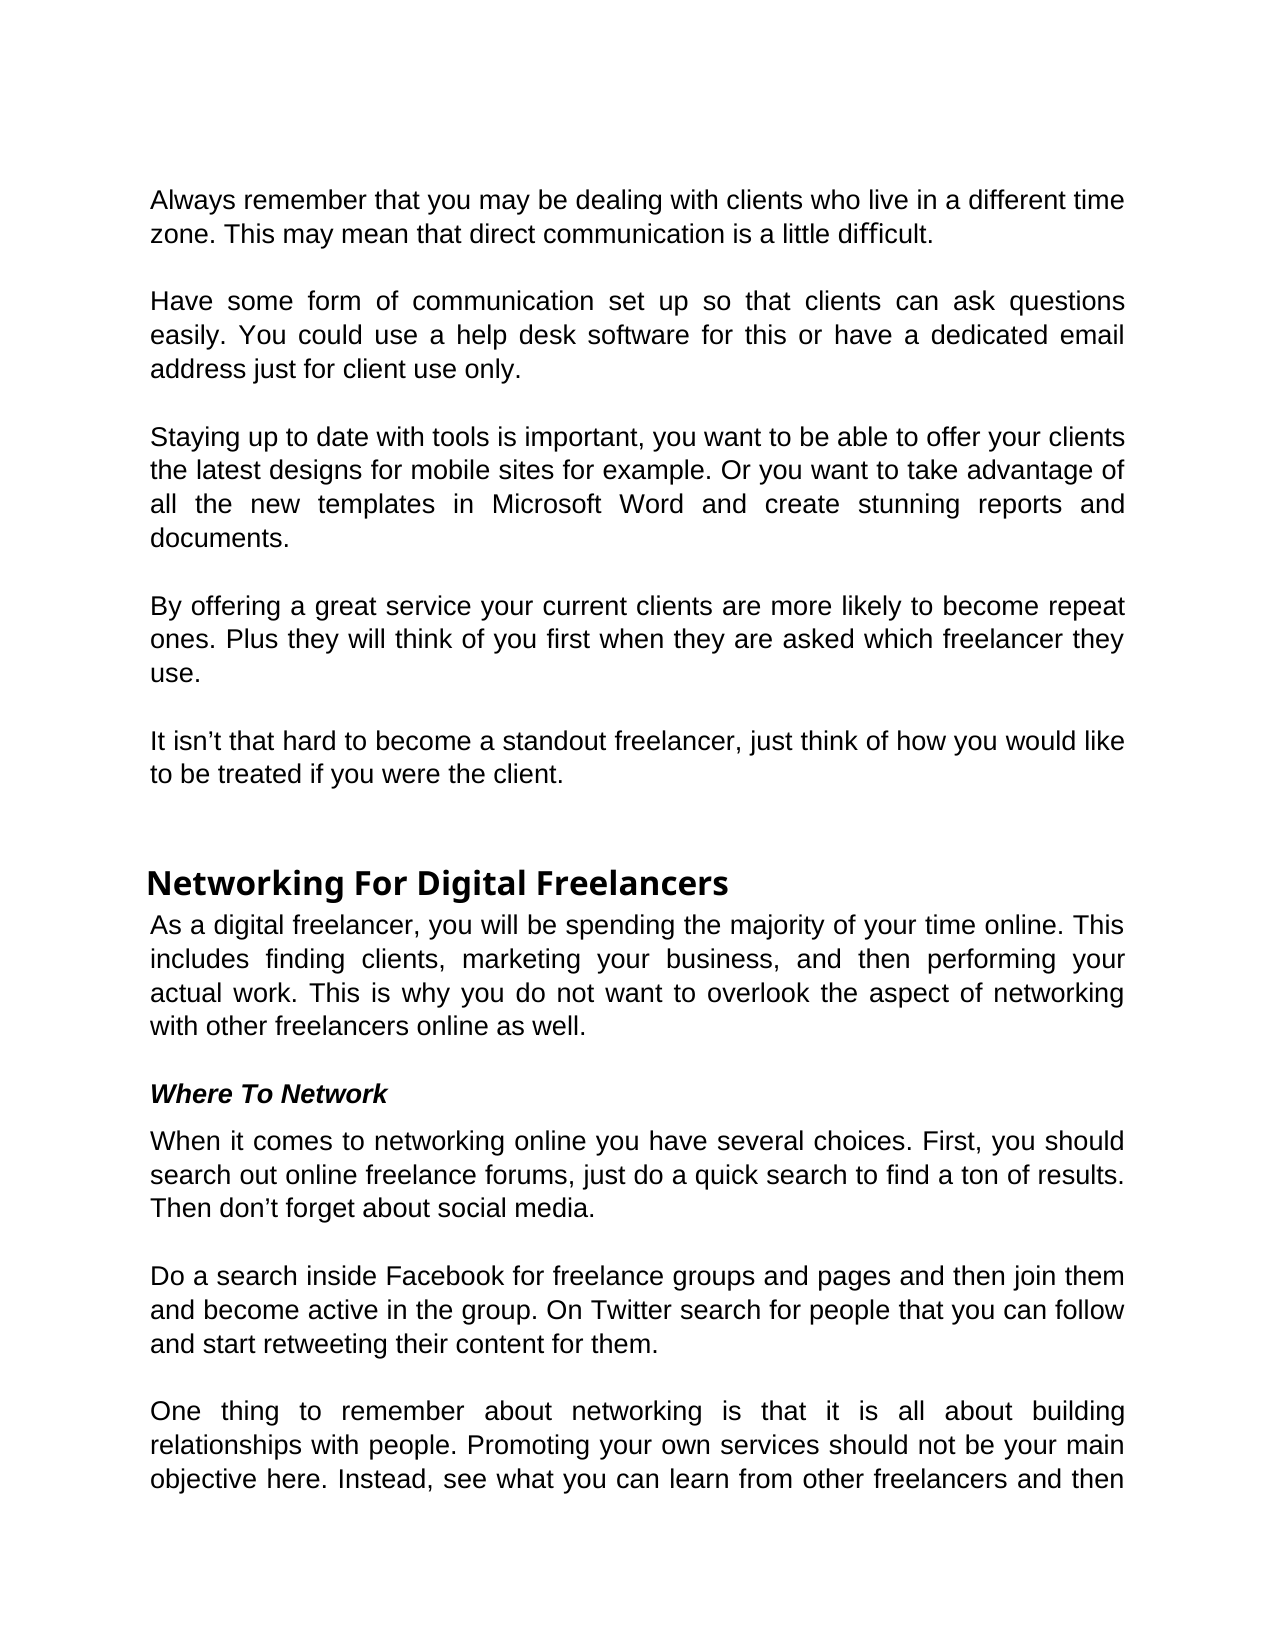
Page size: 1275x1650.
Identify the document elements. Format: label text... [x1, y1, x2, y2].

text Where To Network [150, 1078, 1126, 1109]
text It isn’t that hard to become a standout freelancer, just think of how you would like to be treated if you were the client. [150, 725, 1126, 790]
subtitle Networking For Digital Freelancers [146, 860, 1126, 905]
text Have some form of communication set up so that clients can ask questions easily. You could use a help desk software for this or have a dedicated email address just for client use only. [150, 285, 1126, 384]
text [150, 1395, 1126, 1494]
text When it comes to networking online you have several choices. First, you should search out online freelance forums, just do a quick search to find a ton of results. Then don’t forget about social media. [150, 1125, 1126, 1224]
text Always remember that you may be dealing with clients who live in a different time zone. This may mean that direct communication is a little diﬃcult. [150, 184, 1126, 249]
text By offering a great service your current clients are more likely to become repeat ones. Plus they will think of you first when they are asked which freelancer they use. [150, 589, 1126, 688]
text Staying up to date with tools is important, you want to be able to offer your clients the latest designs for mobile sites for example. Or you want to take advantage of all the new templates in Microsoft Word and create stunning reports and documents. [150, 421, 1126, 553]
text Do a search inside Facebook for freelance groups and pages and then join them and become active in the group. On Twitter search for people that you can follow and start retweeting their content for them. [150, 1260, 1126, 1359]
text As a digital freelancer, you will be spending the majority of your time online. This includes finding clients, marketing your business, and then performing your actual work. This is why you do not want to overlook the aspect of networking with other freelancers online as well. [150, 909, 1126, 1042]
